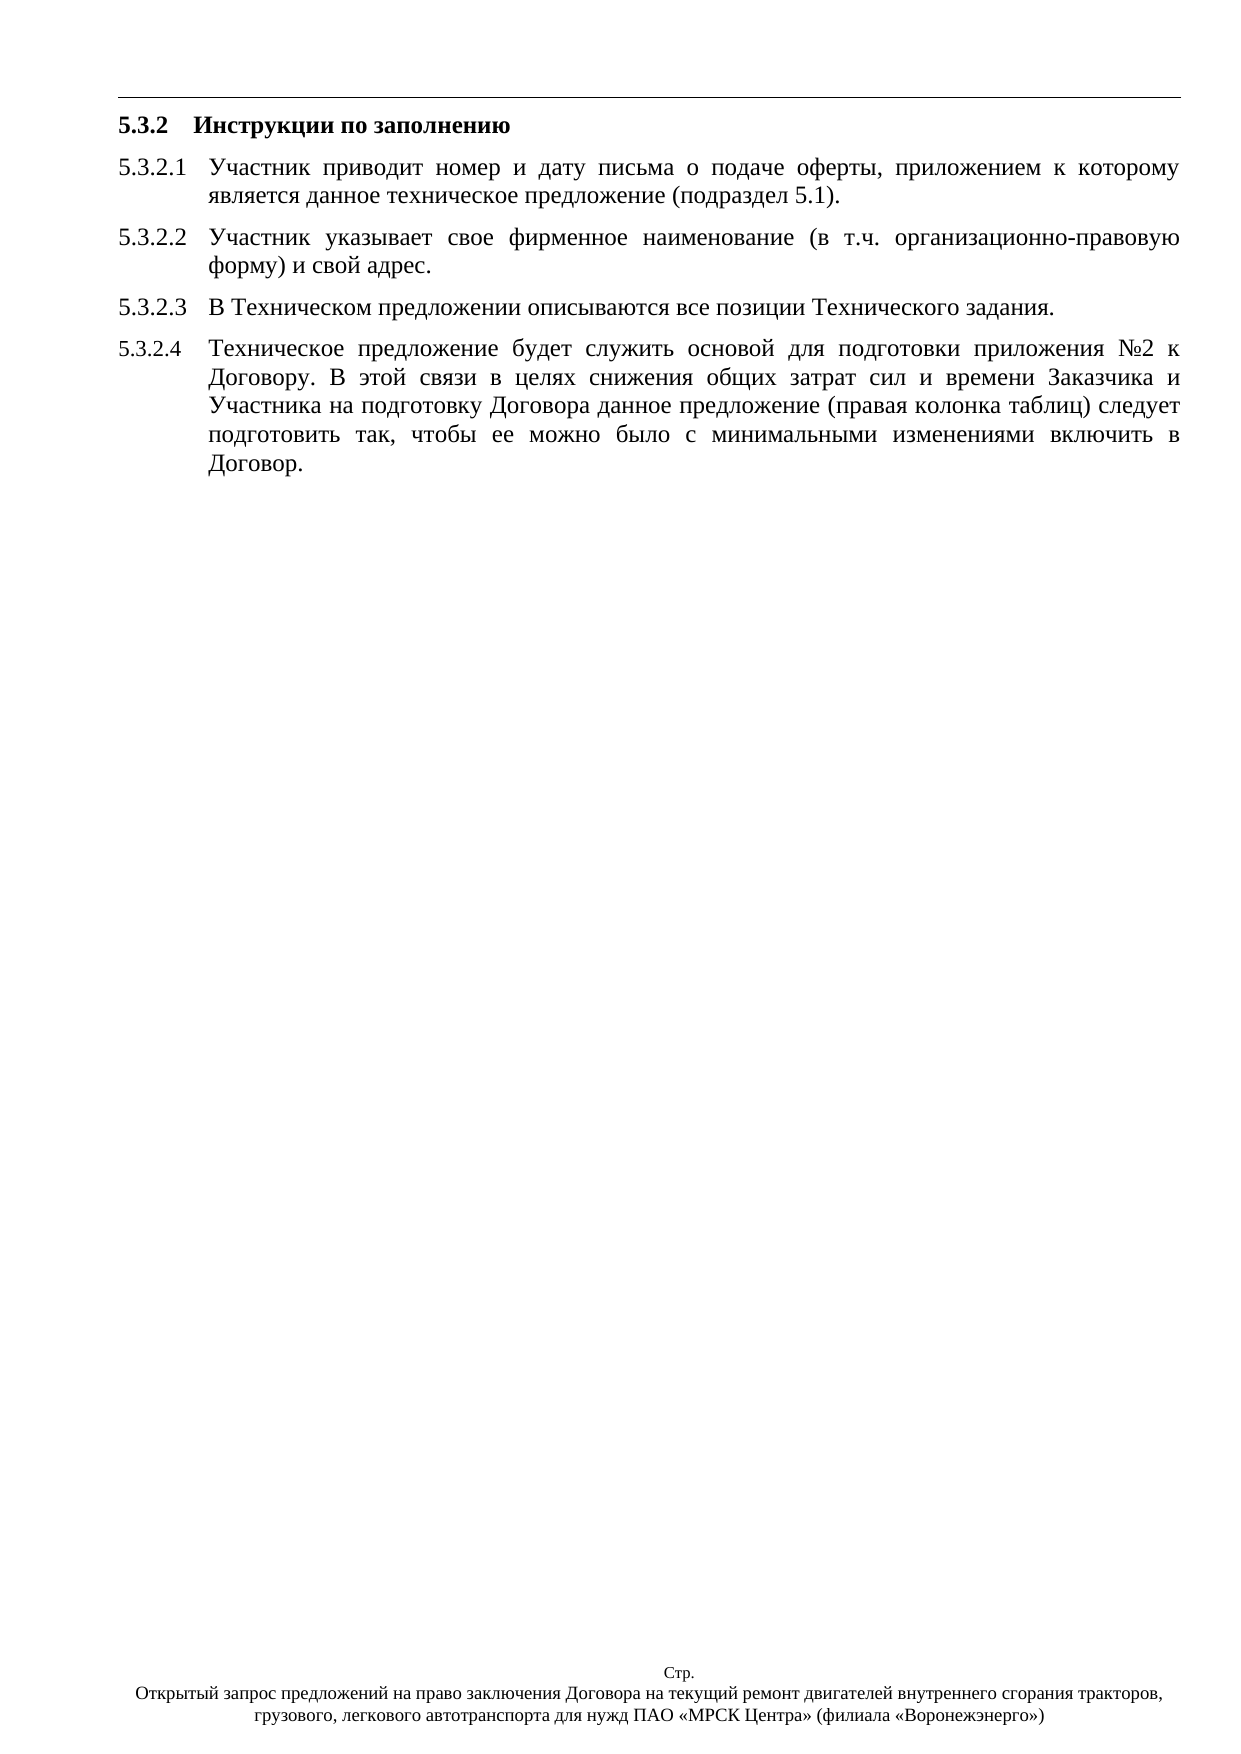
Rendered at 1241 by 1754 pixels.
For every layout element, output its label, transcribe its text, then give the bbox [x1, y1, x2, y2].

list Участник приводит номер и дату письма о подаче оферты, приложением к которому является данное техническое предложение (подраздел 5.1). [118, 152, 1181, 209]
subtitle Инструкции по заполнению [118, 111, 1181, 139]
list Техническое предложение будет служить основой для подготовки приложения №2 к Договору. В этой связи в целях снижения общих затрат сил и времени Заказчика и Участника на подготовку Договора данное предложение (правая колонка таблиц) следует подготовить так, чтобы ее можно было с минимальными изменениями включить в Договор. [118, 333, 1181, 477]
list В Техническом предложении описываются все позиции Технического задания. [118, 292, 1181, 321]
list Участник указывает свое фирменное наименование (в т.ч. организационно-правовую форму) и свой адрес. [118, 222, 1181, 279]
